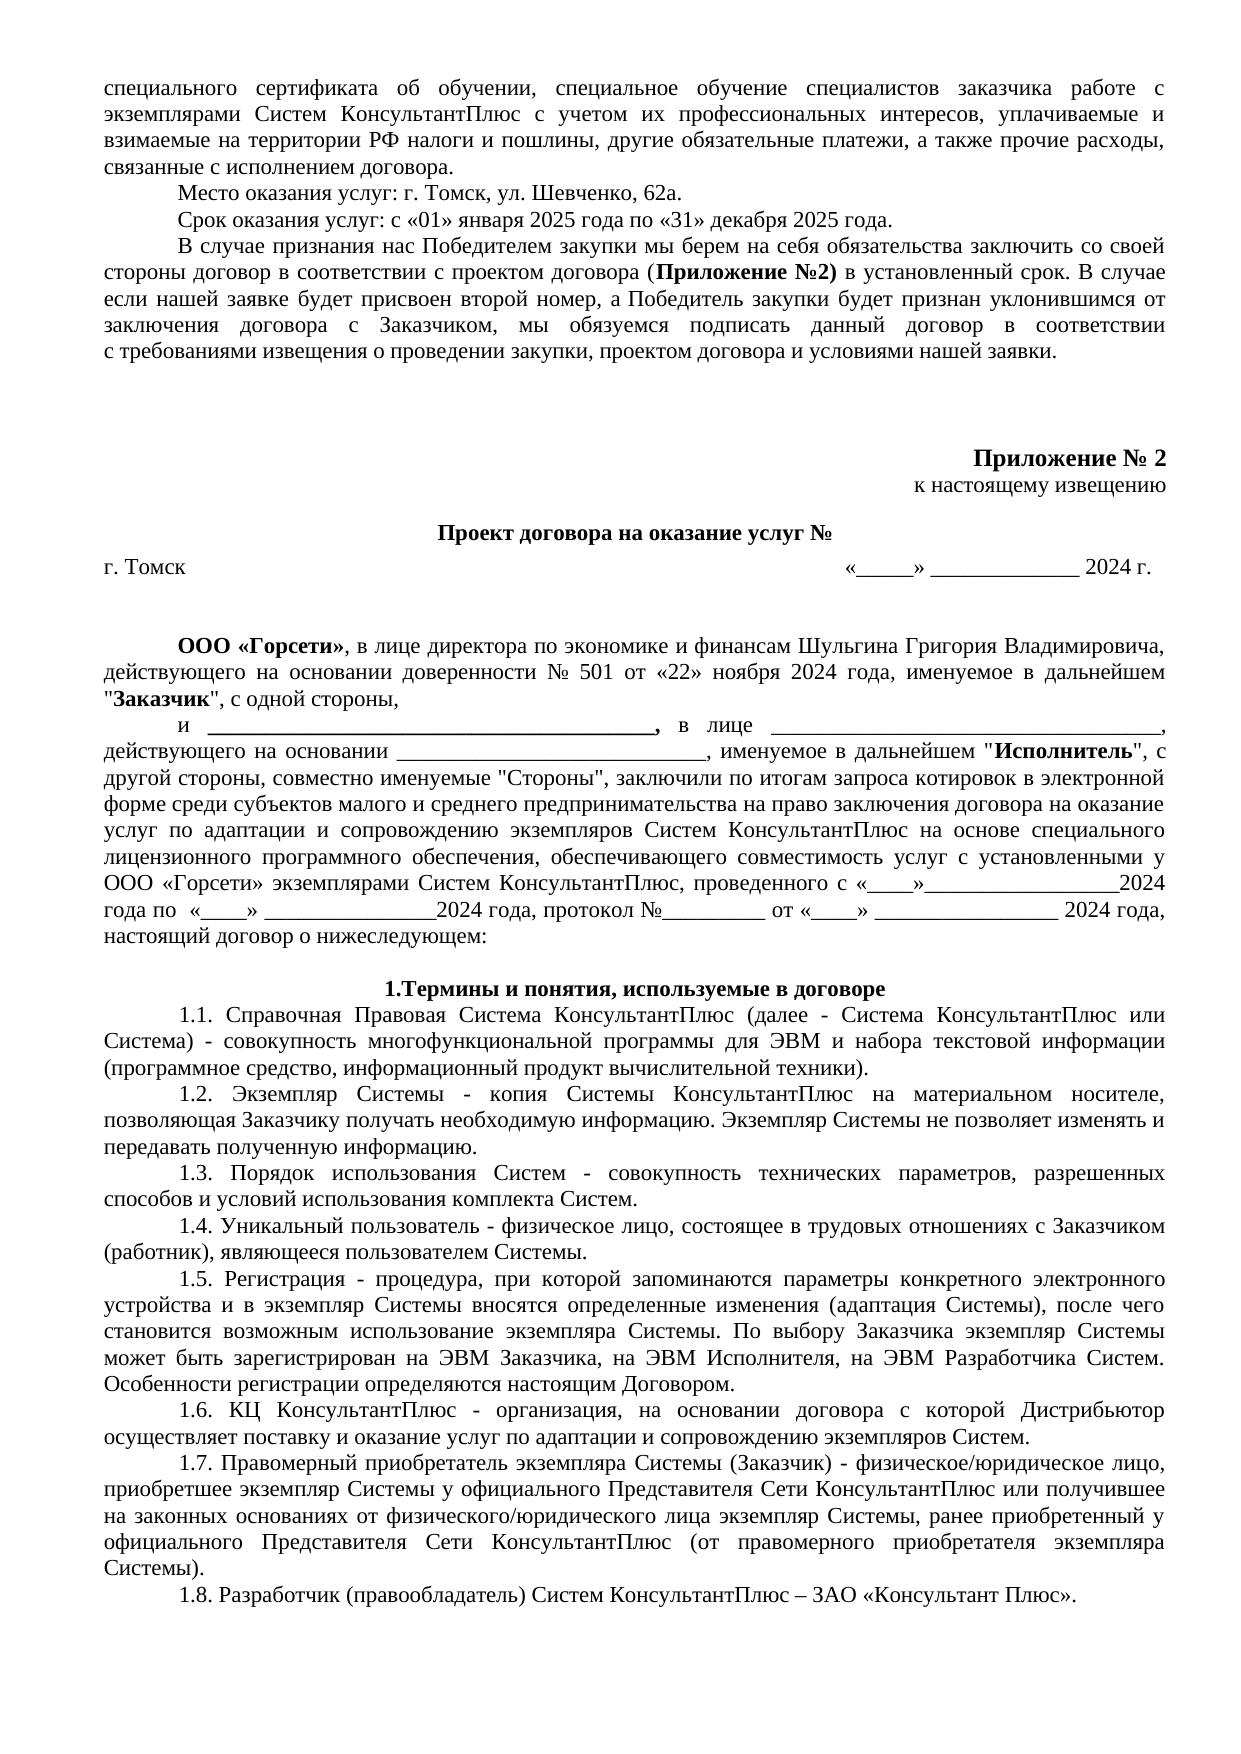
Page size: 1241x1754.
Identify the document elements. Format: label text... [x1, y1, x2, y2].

text ООО «Горсети», в лице директора по экономике и финансам Шульгина Григория Владимировича, действующего на основании доверенности № 501 от «22» ноября 2024 года, именуемое в дальнейшем "Заказчик", с одной стороны, [103, 632, 1167, 711]
text 1.8. Разработчик (правообладатель) Систем КонсультантПлюс – ЗАО «Консультант Плюс». [103, 1581, 1167, 1607]
text 1.Термины и понятия, используемые в договоре [103, 975, 1167, 1001]
text 1.4. Уникальный пользователь - физическое лицо, состоящее в трудовых отношениях с Заказчиком (работник), являющееся пользователем Системы. [103, 1212, 1167, 1264]
table_header г. Томск [92, 545, 628, 579]
text 1.1. Справочная Правовая Система КонсультантПлюс (далее - Система КонсультантПлюс или Система) - совокупность многофункциональной программы для ЭВМ и набора текстовой информации (программное средство, информационный продукт вычислительной техники). [103, 1001, 1167, 1080]
text 1.2. Экземпляр Системы - копия Системы КонсультантПлюс на материальном носителе, позволяющая Заказчику получать необходимую информацию. Экземпляр Системы не позволяет изменять и передавать полученную информацию. [103, 1080, 1167, 1159]
text В случае признания нас Победителем закупки мы берем на себя обязательства заключить со своей стороны договор в соответствии с проектом договора (Приложение №2) в установленный срок. В случае если нашей заявке будет присвоен второй номер, а Победитель закупки будет признан уклонившимся от заключения договора с Заказчиком, мы обязуемся подписать данный договор в соответствии с требованиями извещения о проведении закупки, проектом договора и условиями нашей заявки. [103, 232, 1167, 364]
text и _______________________________________, в лице __________________________________, действующего на основании ___________________________, именуемое в дальнейшем "Исполнитель", с другой стороны, совместно именуемые "Стороны", заключили по итогам запроса котировок в электронной форме среди субъектов малого и среднего предпринимательства на право заключения договора на оказание услуг по адаптации и сопровождению экземпляров Систем КонсультантПлюс на основе специального лицензионного программного обеспечения, обеспечивающего совместимость услуг с установленными у ООО «Горсети» экземплярами Систем КонсультантПлюс, проведенного с «____»_________________2024 года по «____» _______________2024 года, протокол №_________ от «____» ________________ 2024 года, настоящий договор о нижеследующем: [103, 711, 1167, 948]
text 1.7. Правомерный приобретатель экземпляра Системы (Заказчик) - физическое/юридическое лицо, приобретшее экземпляр Системы у официального Представителя Сети КонсультантПлюс или получившее на законных основаниях от физического/юридического лица экземпляр Системы, ранее приобретенный у официального Представителя Сети КонсультантПлюс (от правомерного приобретателя экземпляра Системы). [103, 1449, 1167, 1581]
table_header «_____» _____________ 2024 г. [628, 545, 1163, 579]
text Проект договора на оказание услуг № [103, 519, 1167, 545]
text Место оказания услуг: г. Томск, ул. Шевченко, 62а. [103, 179, 1167, 206]
text 1.3. Порядок использования Систем - совокупность технических параметров, разрешенных способов и условий использования комплекта Систем. [103, 1159, 1167, 1212]
text Срок оказания услуг: с «01» января 2025 года по «31» декабря 2025 года. [103, 206, 1167, 232]
text 1.6. КЦ КонсультантПлюс - организация, на основании договора с которой Дистрибьютор осуществляет поставку и оказание услуг по адаптации и сопровождению экземпляров Систем. [103, 1396, 1167, 1449]
text Приложение № 2 [44, 443, 1167, 472]
text к настоящему извещению [103, 472, 1167, 498]
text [103, 74, 1167, 179]
text 1.5. Регистрация - процедура, при которой запоминаются параметры конкретного электронного устройства и в экземпляр Системы вносятся определенные изменения (адаптация Системы), после чего становится возможным использование экземпляра Системы. По выбору Заказчика экземпляр Системы может быть зарегистрирован на ЭВМ Заказчика, на ЭВМ Исполнителя, на ЭВМ Разработчика Систем. Особенности регистрации определяются настоящим Договором. [103, 1264, 1167, 1396]
